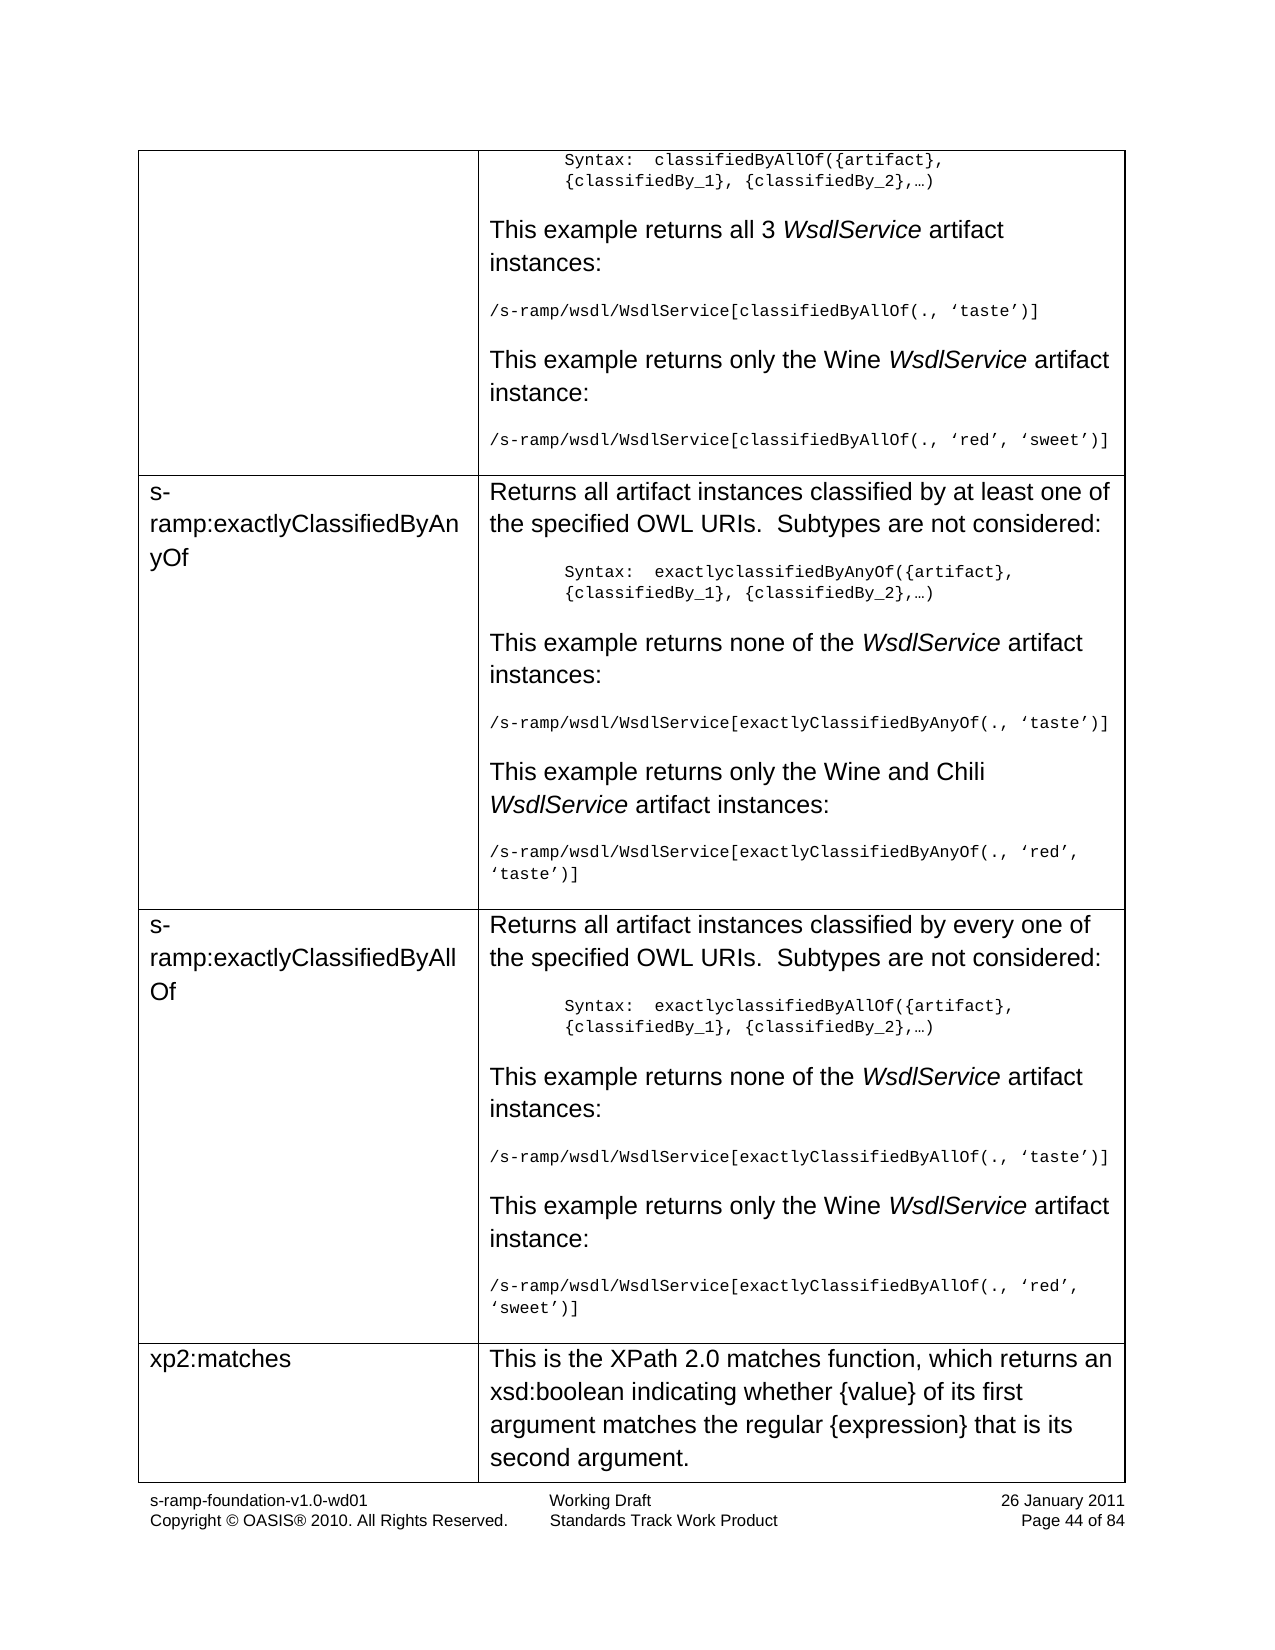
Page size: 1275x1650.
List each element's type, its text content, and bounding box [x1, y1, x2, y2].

table_cell s-ramp:exactlyClassifiedByAllOf [139, 910, 478, 1343]
table_cell Returns all artifact instances classified by every one of the specified OWL URIs. Subtypes are not considered: Syntax: exactlyclassifiedByAllOf({artifact}, {classifiedBy_1}, {classifiedBy_2},…) This example returns none of the WsdlService artifact instances: /s-ramp/wsdl/WsdlService[exactlyClassifiedByAllOf(., ‘taste’)] This example returns only the Wine WsdlService artifact instance: /s-ramp/wsdl/WsdlService[exactlyClassifiedByAllOf(., ‘red’, ‘sweet’)] [479, 910, 1124, 1343]
table_cell s-ramp:exactlyClassifiedByAnyOf [139, 476, 478, 909]
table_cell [479, 1344, 1124, 1482]
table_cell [139, 151, 478, 475]
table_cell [479, 151, 1124, 475]
table_cell xp2:matches [139, 1344, 478, 1482]
table_cell Returns all artifact instances classified by at least one of the specified OWL URIs. Subtypes are not considered: Syntax: exactlyclassifiedByAnyOf({artifact}, {classifiedBy_1}, {classifiedBy_2},…) This example returns none of the WsdlService artifact instances: /s-ramp/wsdl/WsdlService[exactlyClassifiedByAnyOf(., ‘taste’)] This example returns only the Wine and Chili WsdlService artifact instances: /s-ramp/wsdl/WsdlService[exactlyClassifiedByAnyOf(., ‘red’, ‘taste’)] [479, 476, 1124, 909]
